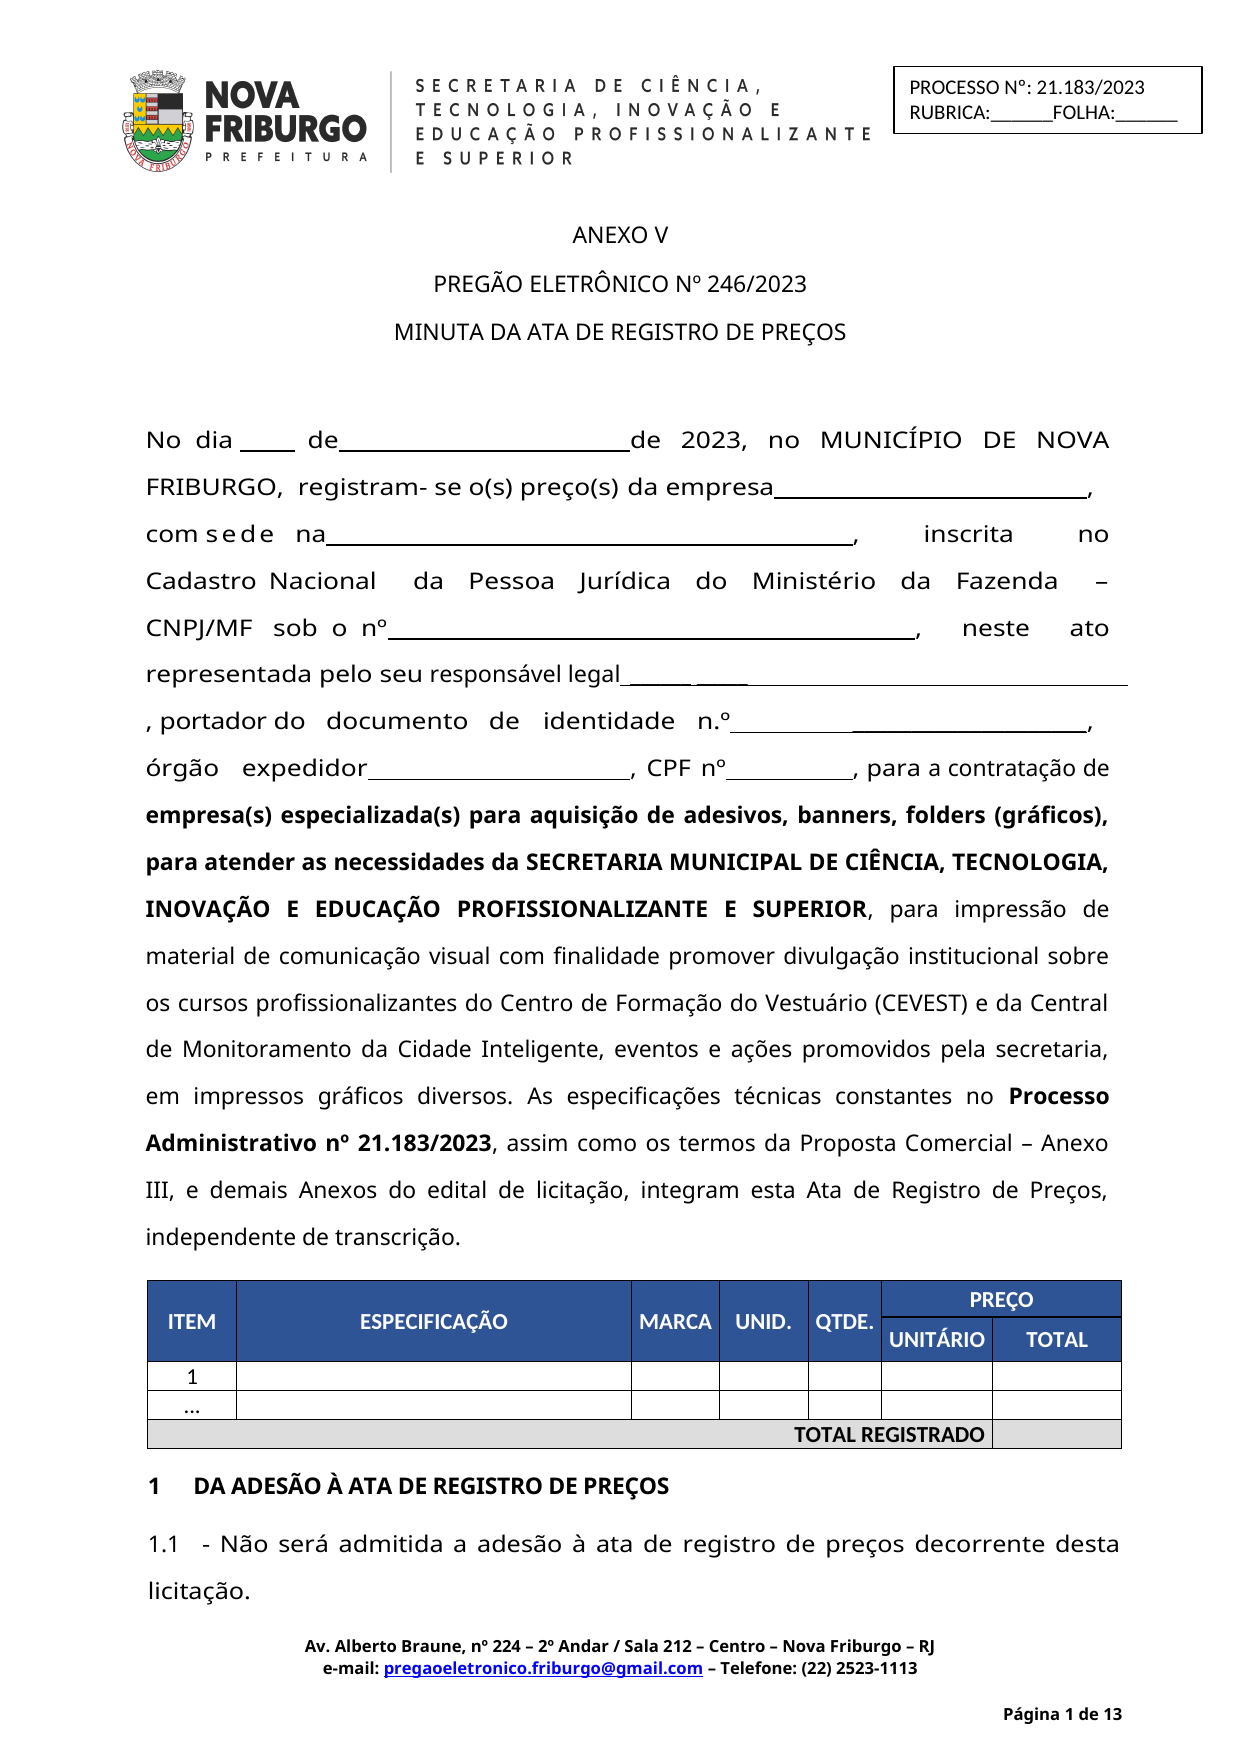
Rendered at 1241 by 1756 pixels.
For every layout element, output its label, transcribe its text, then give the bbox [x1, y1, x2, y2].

table_header QTDE. [809, 1281, 881, 1361]
table_cell [237, 1362, 631, 1390]
text PREGÃO ELETRÔNICO Nº 246/2023 [118, 268, 1122, 299]
table_cell ... [148, 1391, 236, 1419]
list DA ADESÃO À ATA DE REGISTRO DE PREÇOS [148, 1470, 1044, 1501]
table_header UNID. [720, 1281, 808, 1361]
table_header ESPECIFICAÇÃO [237, 1281, 631, 1361]
table_cell [632, 1391, 719, 1419]
text ANEXO V [118, 219, 1122, 251]
table_cell [993, 1391, 1121, 1419]
table_cell 1 [148, 1362, 236, 1390]
text No dia de de 2023, no MUNICÍPIO DE NOVA FRIBURGO, registram- se o(s) preço(s) da empresa ____________________, com sede na , inscrita no Cadastro Nacional da Pessoa Jurídica do Ministério da Fazenda – CNPJ/MF sob o nº ____________________________, neste ato representada pelo seu responsável legal ______ _____ , portador do documento de identidade n.º ____________________, órgão expedidor , CPF nº , para a contratação de empresa(s) especializada(s) para aquisição de adesivos, banners, folders (gráficos), para atender as necessidades da SECRETARIA MUNICIPAL DE CIÊNCIA, TECNOLOGIA, INOVAÇÃO E EDUCAÇÃO PROFISSIONALIZANTE E SUPERIOR, para impressão de material de comunicação visual com finalidade promover divulgação institucional sobre os cursos profissionalizantes do Centro de Formação do Vestuário (CEVEST) e da Central de Monitoramento da Cidade Inteligente, eventos e ações promovidos pela secretaria, em impressos gráficos diversos. As especificações técnicas constantes no Processo Administrativo nº 21.183/2023, assim como os termos da Proposta Comercial – Anexo III, e demais Anexos do edital de licitação, integram esta Ata de Registro de Preços, independente de transcrição. [145, 424, 1110, 1252]
table_cell [809, 1391, 881, 1419]
table_cell [720, 1362, 808, 1390]
table_cell [809, 1362, 881, 1390]
table_cell [882, 1362, 992, 1390]
table_cell [882, 1391, 992, 1419]
table_cell [632, 1362, 719, 1390]
table_header PREÇO [882, 1281, 1121, 1316]
picture [103, 44, 885, 189]
table_cell TOTAL [993, 1318, 1121, 1361]
table_cell [237, 1391, 631, 1419]
table_cell UNITÁRIO [882, 1318, 992, 1361]
table_cell [720, 1391, 808, 1419]
text MINUTA DA ATA DE REGISTRO DE PREÇOS [118, 316, 1122, 347]
table_cell [993, 1362, 1121, 1390]
table_cell TOTAL REGISTRADO [148, 1420, 992, 1448]
table_cell [993, 1420, 1121, 1448]
table_header MARCA [632, 1281, 719, 1361]
table_header ITEM [148, 1281, 236, 1361]
list - Não será admitida a adesão à ata de registro de preços decorrente desta licitação. [148, 1528, 1122, 1606]
